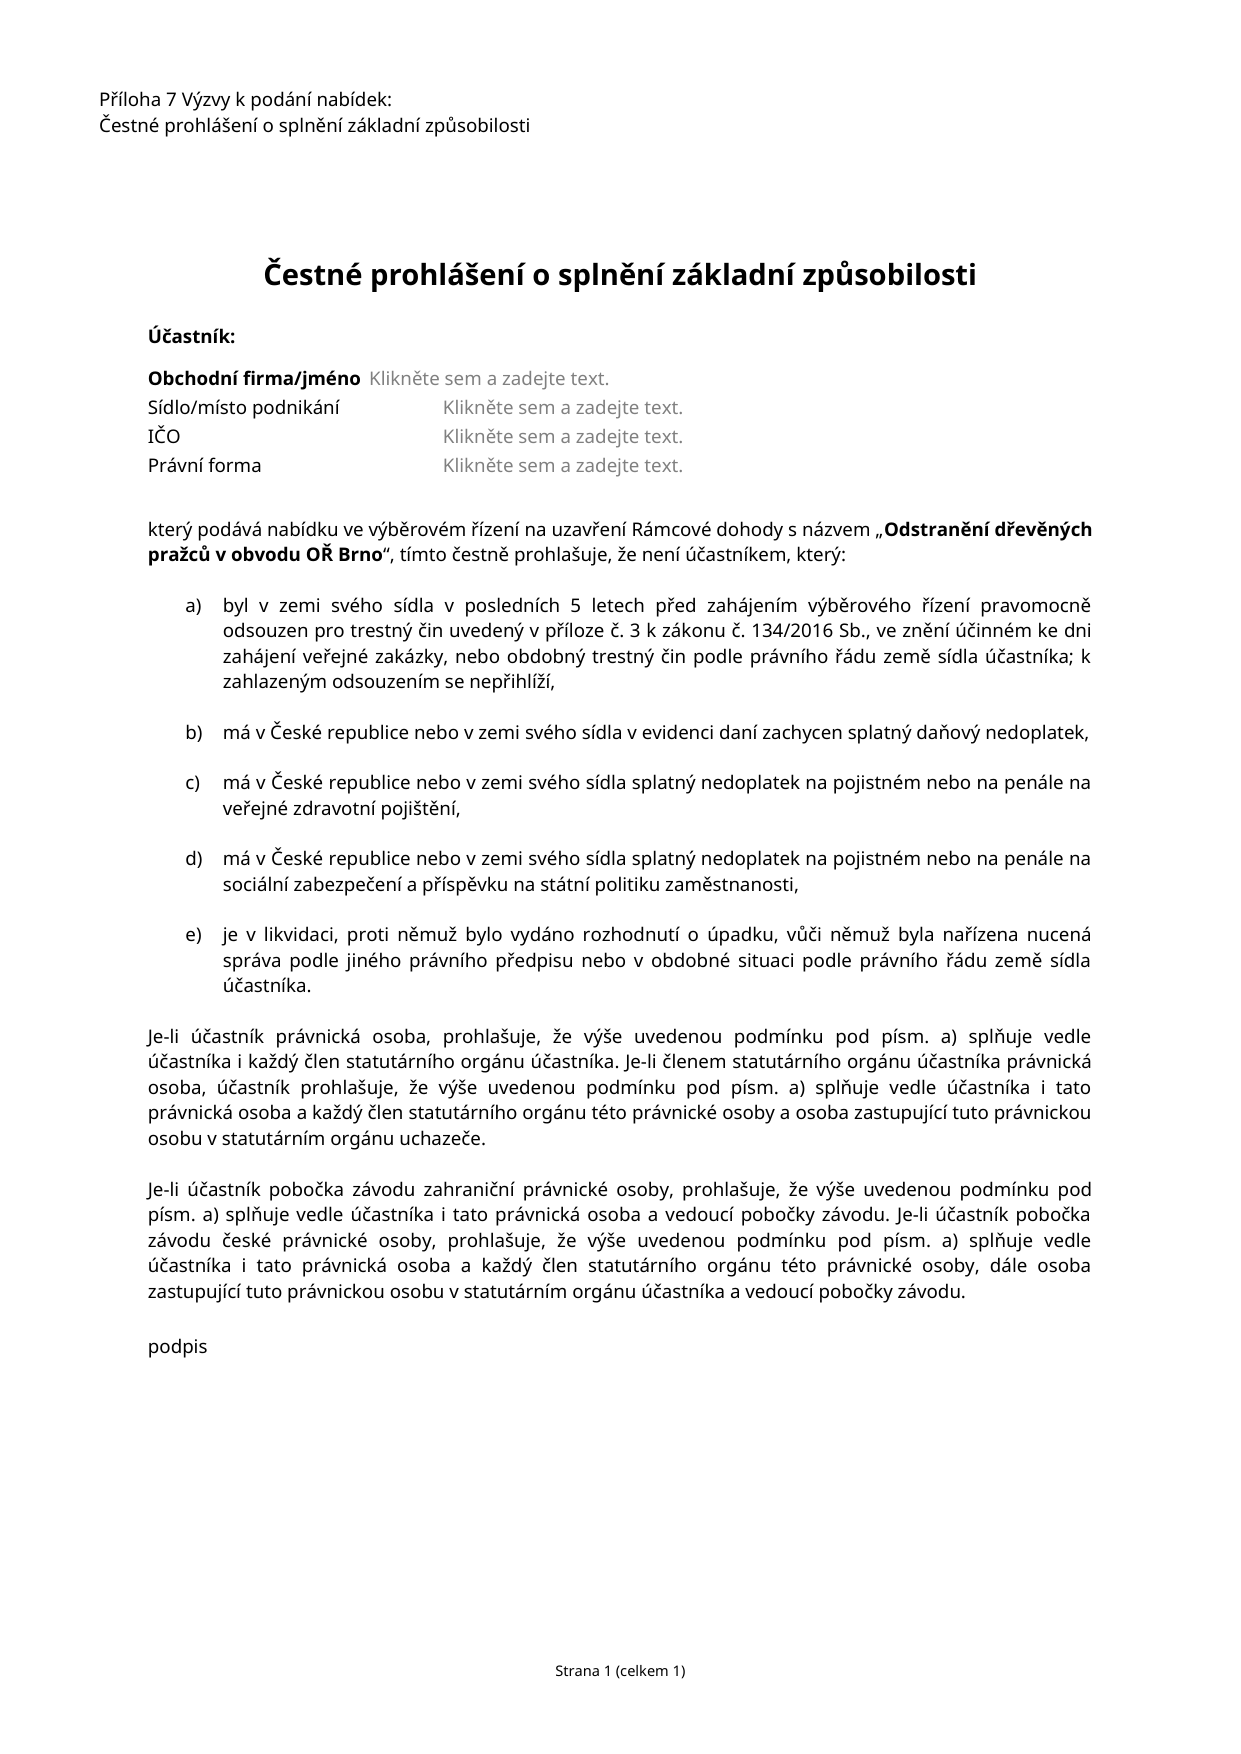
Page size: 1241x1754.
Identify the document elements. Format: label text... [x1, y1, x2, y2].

list byl v zemi svého sídla v posledních 5 letech před zahájením výběrového řízení pravomocně odsouzen pro trestný čin uvedený v příloze č. 3 k zákonu č. 134/2016 Sb., ve znění účinném ke dni zahájení veřejné zakázky, nebo obdobný trestný čin podle právního řádu země sídla účastníka; k zahlazeným odsouzením se nepřihlíží, [185, 592, 1093, 694]
text který podává nabídku ve výběrovém řízení na uzavření Rámcové dohody s názvem „Odstranění dřevěných pražců v obvodu OŘ Brno“, tímto čestně prohlašuje, že není účastníkem, který: [148, 516, 1093, 567]
list má v České republice nebo v zemi svého sídla v evidenci daní zachycen splatný daňový nedoplatek, [185, 719, 1093, 744]
text Je-li účastník pobočka závodu zahraniční právnické osoby, prohlašuje, že výše uvedenou podmínku pod písm. a) splňuje vedle účastníka i tato právnická osoba a vedoucí pobočky závodu. Je-li účastník pobočka závodu české právnické osoby, prohlašuje, že výše uvedenou podmínku pod písm. a) splňuje vedle účastníka i tato právnická osoba a každý člen statutárního orgánu této právnické osoby, dále osoba zastupující tuto právnickou osobu v statutárním orgánu účastníka a vedoucí pobočky závodu. [148, 1176, 1093, 1304]
text podpis [148, 1329, 1092, 1358]
text Účastník: [148, 318, 1093, 349]
text Právní forma [148, 449, 1093, 478]
text Obchodní firma/jméno [148, 362, 1093, 391]
text Je-li účastník právnická osoba, prohlašuje, že výše uvedenou podmínku pod písm. a) splňuje vedle účastníka i každý člen statutárního orgánu účastníka. Je-li členem statutárního orgánu účastníka právnická osoba, účastník prohlašuje, že výše uvedenou podmínku pod písm. a) splňuje vedle účastníka i tato právnická osoba a každý člen statutárního orgánu této právnické osoby a osoba zastupující tuto právnickou osobu v statutárním orgánu uchazeče. [148, 1023, 1093, 1151]
list má v České republice nebo v zemi svého sídla splatný nedoplatek na pojistném nebo na penále na veřejné zdravotní pojištění, [185, 769, 1093, 821]
list má v České republice nebo v zemi svého sídla splatný nedoplatek na pojistném nebo na penále na sociální zabezpečení a příspěvku na státní politiku zaměstnanosti, [185, 846, 1093, 897]
list je v likvidaci, proti němuž bylo vydáno rozhodnutí o úpadku, vůči němuž byla nařízena nucená správa podle jiného právního předpisu nebo v obdobné situaci podle právního řádu země sídla účastníka. [185, 922, 1093, 998]
text IČO [148, 420, 1093, 449]
title Čestné prohlášení o splnění základní způsobilosti [148, 254, 1093, 293]
text Sídlo/místo podnikání [148, 391, 1093, 420]
